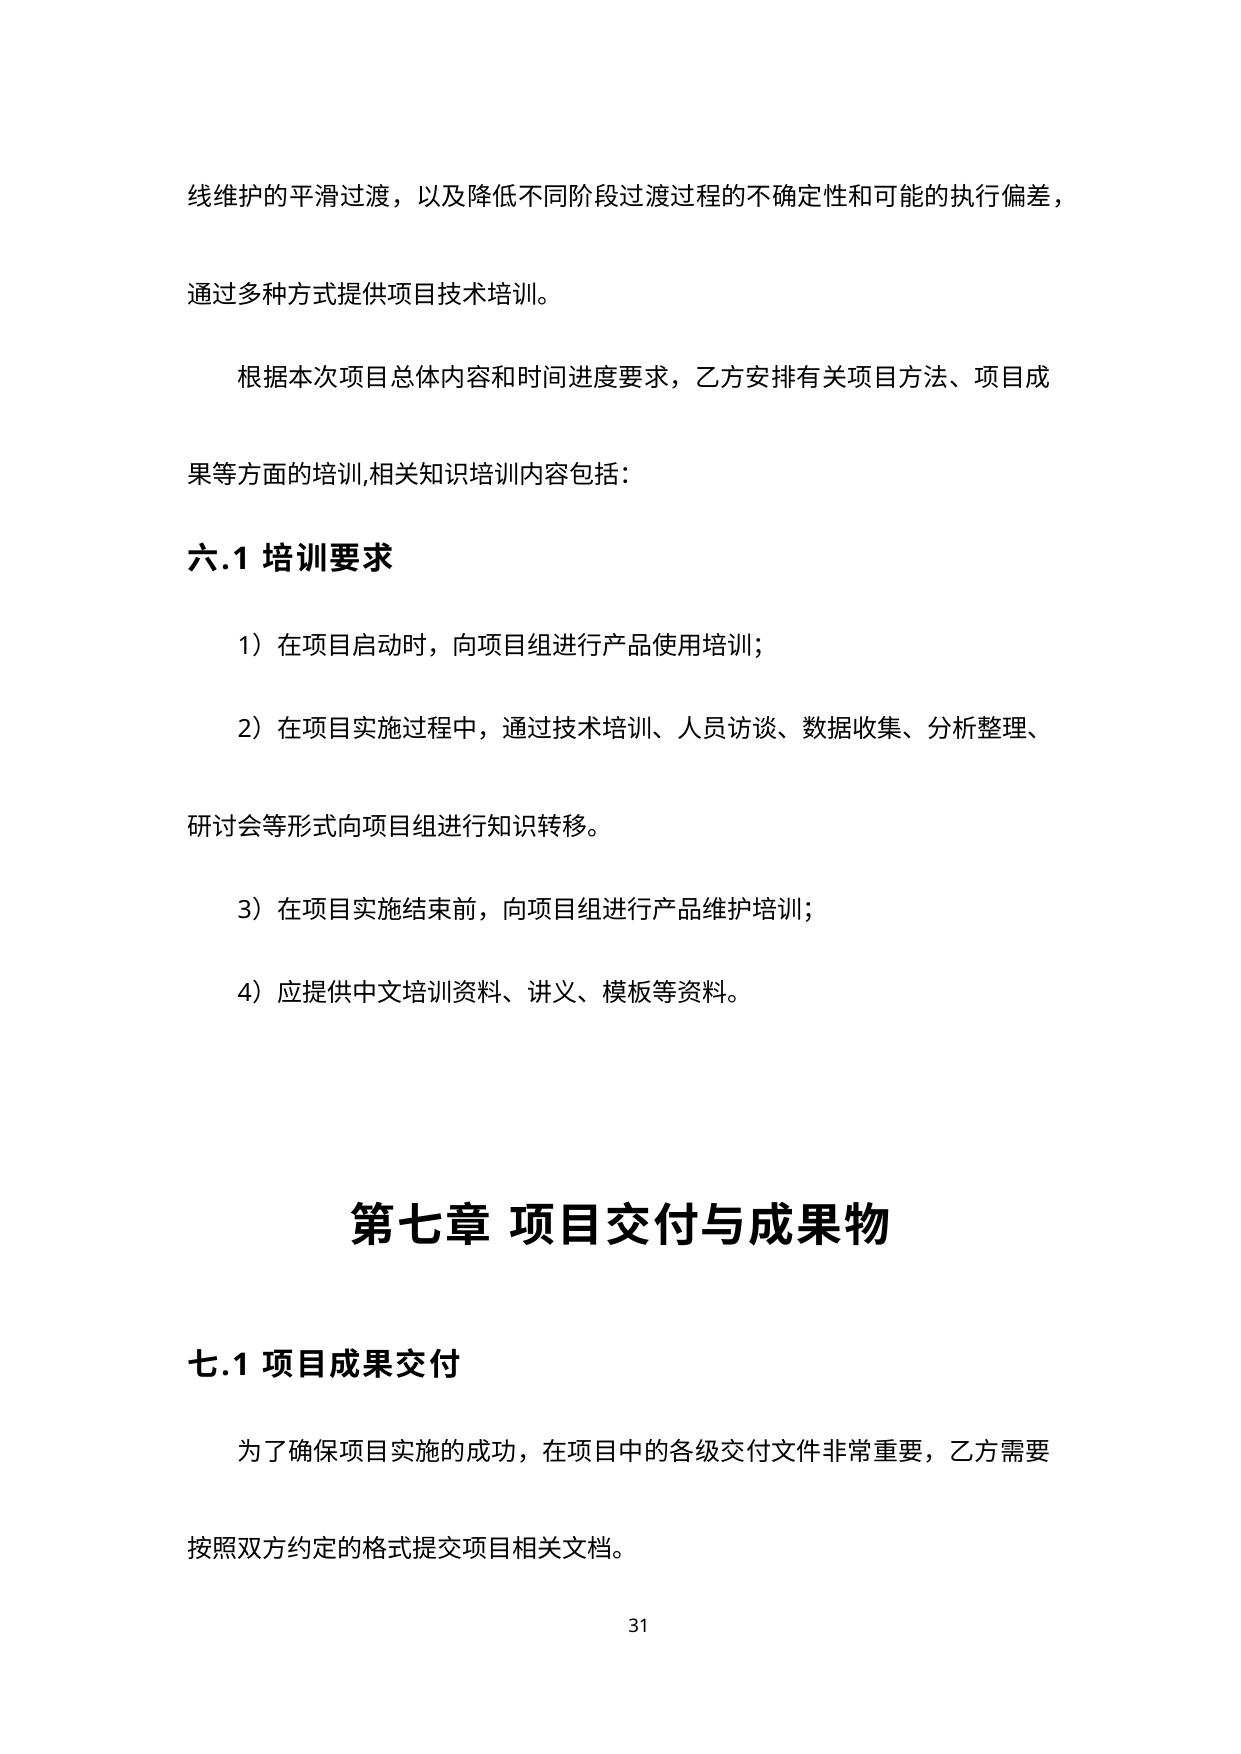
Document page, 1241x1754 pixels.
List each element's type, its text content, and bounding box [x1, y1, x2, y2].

text 2）在项目实施过程中，通过技术培训、人员访谈、数据收集、分析整理、研讨会等形式向项目组进行知识转移。 [187, 694, 1053, 857]
text 3）在项目实施结束前，向项目组进行产品维护培训； [187, 875, 1053, 940]
subtitle 培训要求 [187, 523, 1053, 588]
text 为了确保项目实施的成功，在项目中的各级交付文件非常重要，乙方需要按照双方约定的格式提交项目相关文档。 [187, 1417, 1053, 1579]
text 1）在项目启动时，向项目组进行产品使用培训； [187, 611, 1053, 676]
subtitle 项目成果交付 [187, 1329, 1053, 1394]
text 4）应提供中文培训资料、讲义、模板等资料。 [187, 958, 1053, 1023]
subtitle 项目交付与成果物 [187, 1173, 1053, 1271]
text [187, 162, 1053, 325]
text 根据本次项目总体内容和时间进度要求，乙方安排有关项目方法、项目成果等方面的培训,相关知识培训内容包括： [187, 343, 1053, 505]
